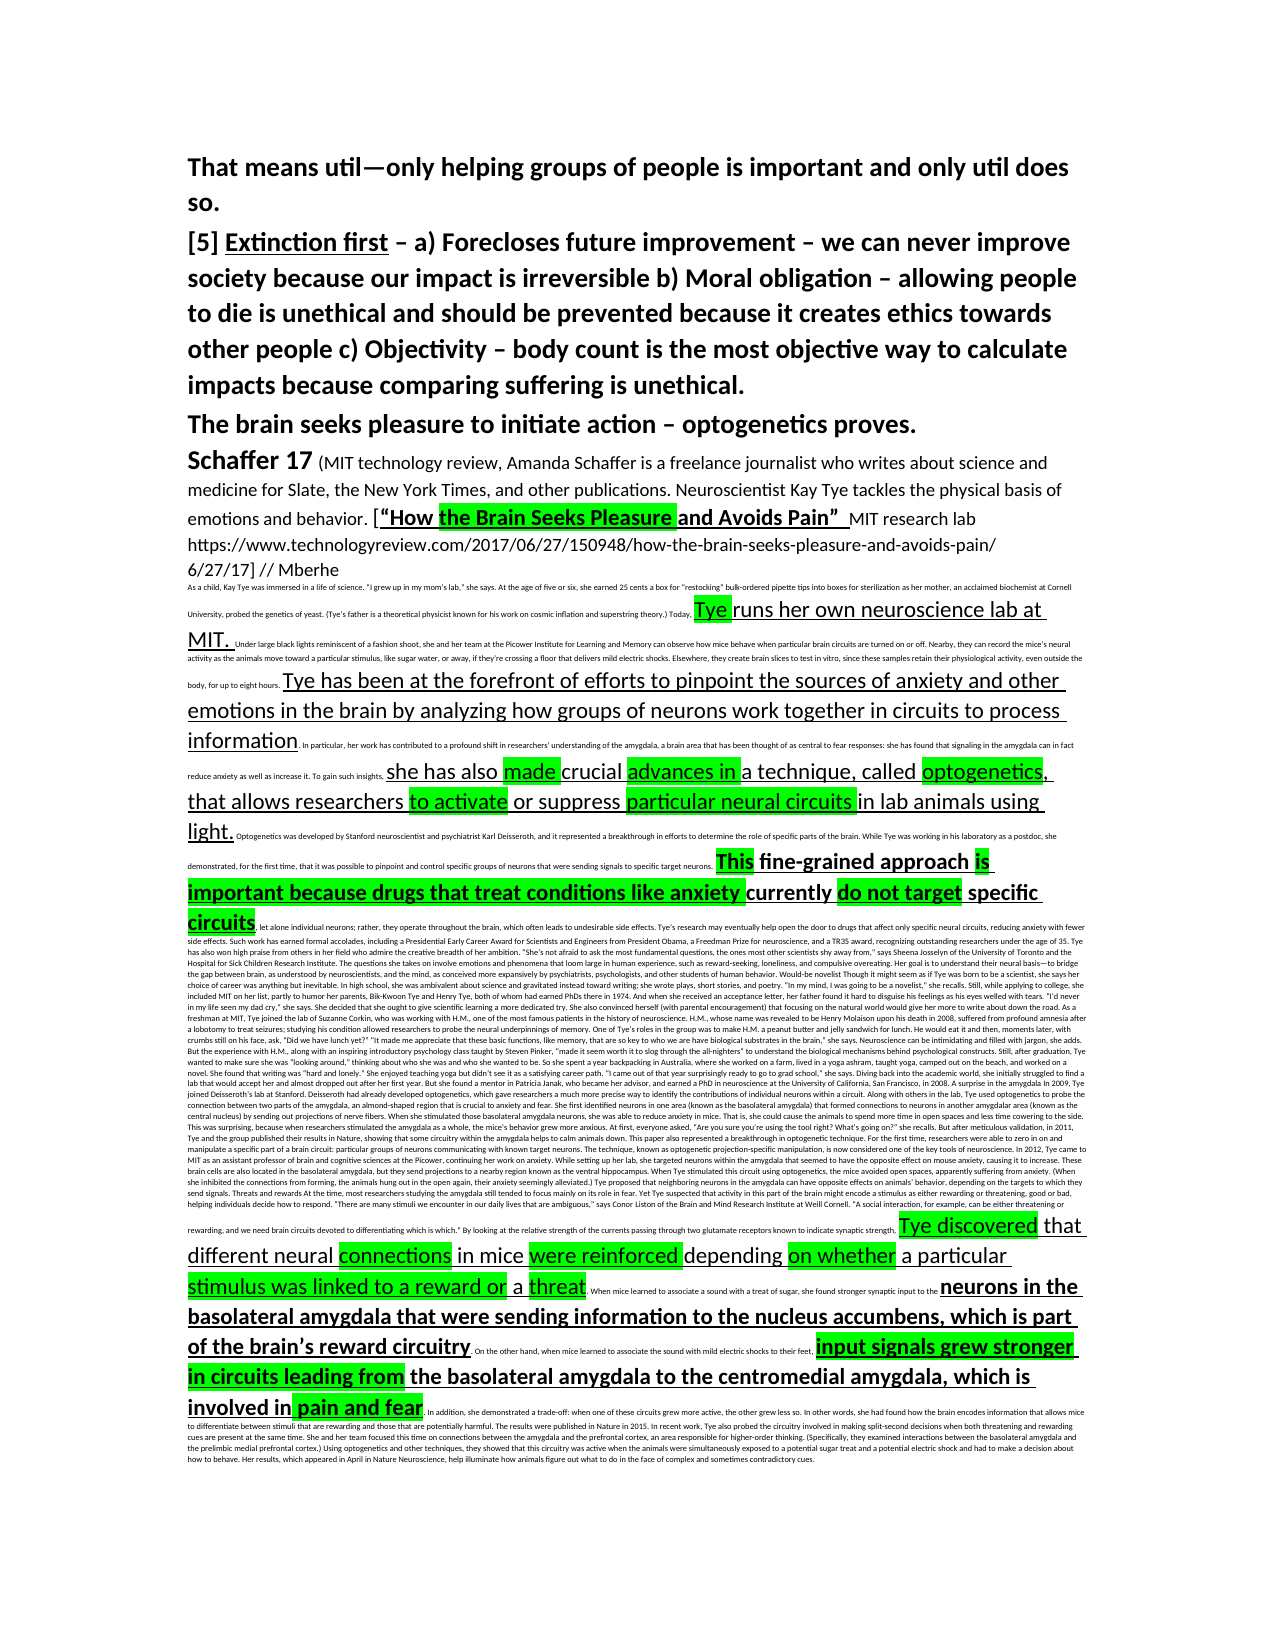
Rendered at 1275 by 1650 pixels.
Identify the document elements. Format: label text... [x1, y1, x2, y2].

subtitle That means util—only helping groups of people is important and only util does so. [187, 150, 1087, 219]
subtitle The brain seeks pleasure to initiate action – optogenetics proves. [187, 408, 1087, 441]
subtitle [5] Extinction first – a) Forecloses future improvement – we can never improve society because our impact is irreversible b) Moral obligation – allowing people to die is unethical and should be prevented because it creates ethics towards other people c) Objectivity – body count is the most objective way to calculate impacts because comparing suffering is unethical. [187, 225, 1087, 401]
text As a child, Kay Tye was immersed in a life of science. “I grew up in my mom’s lab,” she says. At the age of five or six, she earned 25 cents a box for “restocking” bulk-ordered pipette tips into boxes for sterilization as her mother, an acclaimed biochemist at Cornell University, probed the genetics of yeast. (Tye’s father is a theoretical physicist known for his work on cosmic inflation and superstring theory.) Today, Tye runs her own neuroscience lab at MIT. Under large black lights reminiscent of a fashion shoot, she and her team at the Picower Institute for Learning and Memory can observe how mice behave when particular brain circuits are turned on or off. Nearby, they can record the mice’s neural activity as the animals move toward a particular stimulus, like sugar water, or away, if they’re crossing a floor that delivers mild electric shocks. Elsewhere, they create brain slices to test in vitro, since these samples retain their physiological activity, even outside the body, for up to eight hours. Tye has been at the forefront of efforts to pinpoint the sources of anxiety and other emotions in the brain by analyzing how groups of neurons work together in circuits to process information. In particular, her work has contributed to a profound shift in researchers’ understanding of the amygdala, a brain area that has been thought of as central to fear responses: she has found that signaling in the amygdala can in fact reduce anxiety as well as increase it. To gain such insights, she has also made crucial advances in a technique, called optogenetics, that allows researchers to activate or suppress particular neural circuits in lab animals using light. Optogenetics was developed by Stanford neuroscientist and psychiatrist Karl ­Deisseroth, and it represented a breakthrough in efforts to determine the role of specific parts of the brain. While Tye was working in his laboratory as a postdoc, she demonstrated, for the first time, that it was possible to pinpoint and control specific groups of neurons that were sending signals to specific target neurons. This fine-grained approach is important because drugs that treat conditions like anxiety currently do not target specific circuits, let alone individual neurons; rather, they operate throughout the brain, which often leads to undesirable side effects. Tye’s research may eventually help open the door to drugs that affect only specific neural circuits, reducing anxiety with fewer side effects. Such work has earned formal accolades, including a Presidential Early Career Award for Scientists and Engineers from President Obama, a Freedman Prize for neuroscience, and a TR35 award, recognizing outstanding researchers under the age of 35. Tye has also won high praise from others in her field who admire the creative breadth of her ambition. “She’s not afraid to ask the most fundamental questions, the ones most other scientists shy away from,” says Sheena Josselyn of the University of Toronto and the Hospital for Sick Children Research Institute. The questions she takes on involve emotions and phenomena that loom large in human experience, such as reward-seeking, loneliness, and compulsive overeating. Her goal is to understand their neural basis—to bridge the gap between brain, as understood by neuroscientists, and the mind, as conceived more expansively by psychiatrists, psychologists, and other students of human behavior. Would-be novelist Though it might seem as if Tye was born to be a scientist, she says her choice of career was anything but inevitable. In high school, she was ambivalent about science and gravitated instead toward writing; she wrote plays, short stories, and poetry. “In my mind, I was going to be a novelist,” she recalls. Still, while applying to college, she included MIT on her list, partly to humor her parents, Bik-Kwoon Tye and Henry Tye, both of whom had earned PhDs there in 1974. And when she received an acceptance letter, her father found it hard to disguise his feelings as his eyes welled with tears. “I’d never in my life seen my dad cry,” she says. She decided that she ought to give scientific learning a more dedicated try. She also convinced herself (with parental encouragement) that focusing on the natural world would give her more to write about down the road. As a freshman at MIT, Tye joined the lab of Suzanne Corkin, who was working with H.M., one of the most famous patients in the history of neuroscience. H.M., whose name was revealed to be Henry Molaison upon his death in 2008, suffered from profound amnesia after a lobotomy to treat seizures; studying his condition allowed researchers to probe the neural underpinnings of memory. One of Tye’s roles in the group was to make H.M. a peanut butter and jelly sandwich for lunch. He would eat it and then, moments later, with crumbs still on his face, ask, “Did we have lunch yet?” “It made me appreciate that these basic functions, like memory, that are so key to who we are have biological substrates in the brain,” she says. Neuroscience can be intimidating and filled with jargon, she adds. But the experience with H.M., along with an inspiring introductory psychology class taught by Steven Pinker, “made it seem worth it to slog through the all-nighters” to understand the biological mechanisms behind psychological constructs. Still, after graduation, Tye wanted to make sure she was “looking around,” thinking about who she was and who she wanted to be. So she spent a year backpacking in Australia, where she worked on a farm, lived in a yoga ashram, taught yoga, camped out on the beach, and worked on a novel. She found that writing was “hard and lonely.” She enjoyed teaching yoga but didn’t see it as a satisfying career path. “I came out of that year surprisingly ready to go to grad school,” she says. Diving back into the academic world, she initially struggled to find a lab that would accept her and almost dropped out after her first year. But she found a mentor in Patricia Janak, who became her advisor, and earned a PhD in neuroscience at the University of California, San Francisco, in 2008. A surprise in the amygdala In 2009, Tye joined Deisseroth’s lab at Stanford. Deisseroth had already developed optogenetics, which gave researchers a much more precise way to identify the contributions of individual neurons within a circuit. Along with others in the lab, Tye used optogenetics to probe the connection between two parts of the amygdala, an almond-shaped region that is crucial to anxiety and fear. She first identified neurons in one area (known as the basolateral amygdala) that formed connections to neurons in another amygdalar area (known as the central nucleus) by sending out projections of nerve fibers. When she stimulated those basolateral amygdala neurons, she was able to reduce anxiety in mice. That is, she could cause the animals to spend more time in open spaces and less time cowering to the side. This was surprising, because when researchers stimulated the amygdala as a whole, the mice’s behavior grew more anxious. At first, everyone asked, “Are you sure you’re using the tool right? What’s going on?” she recalls. But after meticulous validation, in 2011, Tye and the group published their results in Nature, showing that some circuitry within the amygdala helps to calm animals down. This paper also represented a breakthrough in optogenetic technique. For the first time, researchers were able to zero in on and manipulate a specific part of a brain circuit: particular groups of neurons communicating with known target neurons. The technique, known as optogenetic projection-specific manipulation, is now considered one of the key tools of neuroscience. In 2012, Tye came to MIT as an assistant professor of brain and cognitive sciences at the Picower, continuing her work on anxiety. While setting up her lab, she targeted neurons within the amygdala that seemed to have the opposite effect on mouse anxiety, causing it to increase. These brain cells are also located in the basolateral amygdala, but they send projections to a nearby region known as the ventral hippocampus. When Tye stimulated this circuit using optogenetics, the mice avoided open spaces, apparently suffering from anxiety. (When she inhibited the connections from forming, the animals hung out in the open again, their anxiety seemingly alleviated.) Tye proposed that neighboring neurons in the amygdala can have opposite effects on animals’ behavior, depending on the targets to which they send signals. Threats and rewards At the time, most researchers studying the amygdala still tended to focus mainly on its role in fear. Yet Tye suspected that activity in this part of the brain might encode a stimulus as either rewarding or threatening, good or bad, helping individuals decide how to respond. “There are many stimuli we encounter in our daily lives that are ambiguous,” says Conor ­Liston of the Brain and Mind Research Institute at Weill Cornell. “A social interaction, for example, can be either threatening or rewarding, and we need brain circuits devoted to differentiating which is which.” By looking at the relative strength of the currents passing through two glutamate receptors known to indicate synaptic strength, Tye discovered that different neural connections in mice were reinforced depending on whether a particular stimulus was linked to a reward or a threat. When mice learned to associate a sound with a treat of sugar, she found stronger synaptic input to the neurons in the basolateral amygdala that were sending information to the nucleus accumbens, which is part of the brain’s reward circuitry. On the other hand, when mice learned to associate the sound with mild electric shocks to their feet, input signals grew stronger in circuits leading from the basolateral amygdala to the centromedial amygdala, which is involved in pain and fear. In addition, she demonstrated a trade-off: when one of these circuits grew more active, the other grew less so. In other words, she had found how the brain encodes information that allows mice to differentiate between stimuli that are rewarding and those that are potentially harmful. The results were published in Nature in 2015. In recent work, Tye also probed the circuitry involved in making split-second decisions when both threatening and rewarding cues are present at the same time. She and her team focused this time on connections between the amygdala and the prefrontal cortex, an area responsible for higher-order thinking. (Specifically, they examined interactions between the basolateral amygdala and the prelimbic medial prefrontal cortex.) Using optogenetics and other techniques, they showed that this circuitry was active when the animals were simultaneously exposed to a potential sugar treat and a potential electric shock and had to make a decision about how to behave. Her results, which appeared in April in Nature Neuroscience, help illuminate how animals figure out what to do in the face of complex and sometimes contradictory cues. [187, 582, 1087, 1464]
text Schaffer 17 (MIT technology review, Amanda Schaffer is a freelance journalist who writes about science and medicine for Slate, the New York Times, and other publications. Neuroscientist Kay Tye tackles the physical basis of emotions and behavior. [“How the Brain Seeks Pleasure and Avoids Pain” MIT research lab https://www.technologyreview.com/2017/06/27/150948/how-the-brain-seeks-pleasure-and-avoids-pain/ 6/27/17] // Mberhe [187, 443, 1087, 581]
